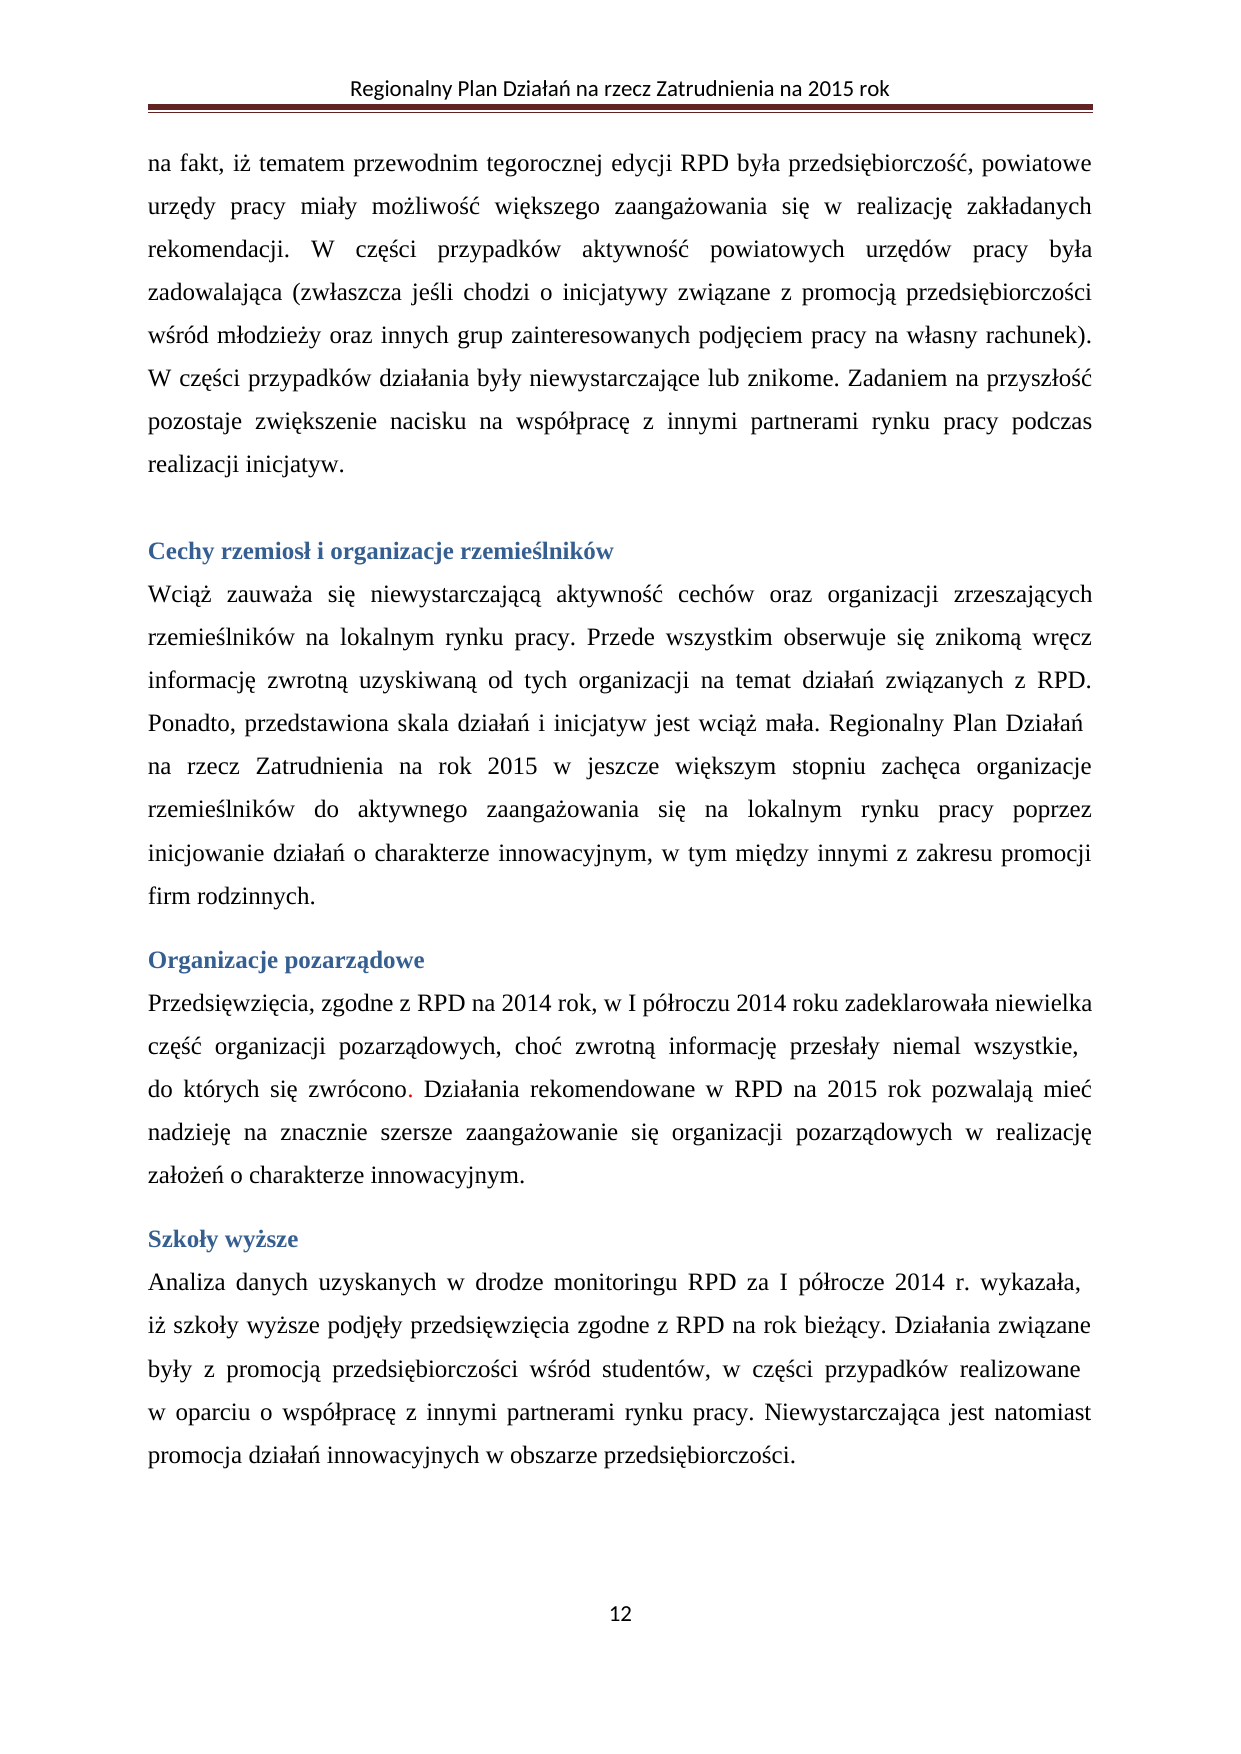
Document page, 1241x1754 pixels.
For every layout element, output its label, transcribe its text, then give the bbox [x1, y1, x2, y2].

text Wciąż zauważa się niewystarczającą aktywność cechów oraz organizacji zrzeszających rzemieślników na lokalnym rynku pracy. Przede wszystkim obserwuje się znikomą wręcz informację zwrotną uzyskiwaną od tych organizacji na temat działań związanych z RPD. Ponadto, przedstawiona skala działań i inicjatyw jest wciąż mała. Regionalny Plan Działań na rzecz Zatrudnienia na rok 2015 w jeszcze większym stopniu zachęca organizacje rzemieślników do aktywnego zaangażowania się na lokalnym rynku pracy poprzez inicjowanie działań o charakterze innowacyjnym, w tym między innymi z zakresu promocji firm rodzinnych. [148, 579, 1093, 909]
text Analiza danych uzyskanych w drodze monitoringu RPD za I półrocze 2014 r. wykazała, iż szkoły wyższe podjęły przedsięwzięcia zgodne z RPD na rok bieżący. Działania związane były z promocją przedsiębiorczości wśród studentów, w części przypadków realizowane w oparciu o współpracę z innymi partnerami rynku pracy. Niewystarczająca jest natomiast promocja działań innowacyjnych w obszarze przedsiębiorczości. [148, 1267, 1093, 1469]
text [148, 148, 1093, 478]
text Przedsięwzięcia, zgodne z RPD na 2014 rok, w I półroczu 2014 roku zadeklarowała niewielka część organizacji pozarządowych, choć zwrotną informację przesłały niemal wszystkie, do których się zwrócono. Działania rekomendowane w RPD na 2015 rok pozwalają mieć nadzieję na znacznie szersze zaangażowanie się organizacji pozarządowych w realizację założeń o charakterze innowacyjnym. [148, 988, 1093, 1189]
text Szkoły wyższe [148, 1224, 1093, 1253]
text Cechy rzemiosł i organizacje rzemieślników [148, 536, 1093, 564]
text Organizacje pozarządowe [148, 945, 1093, 973]
